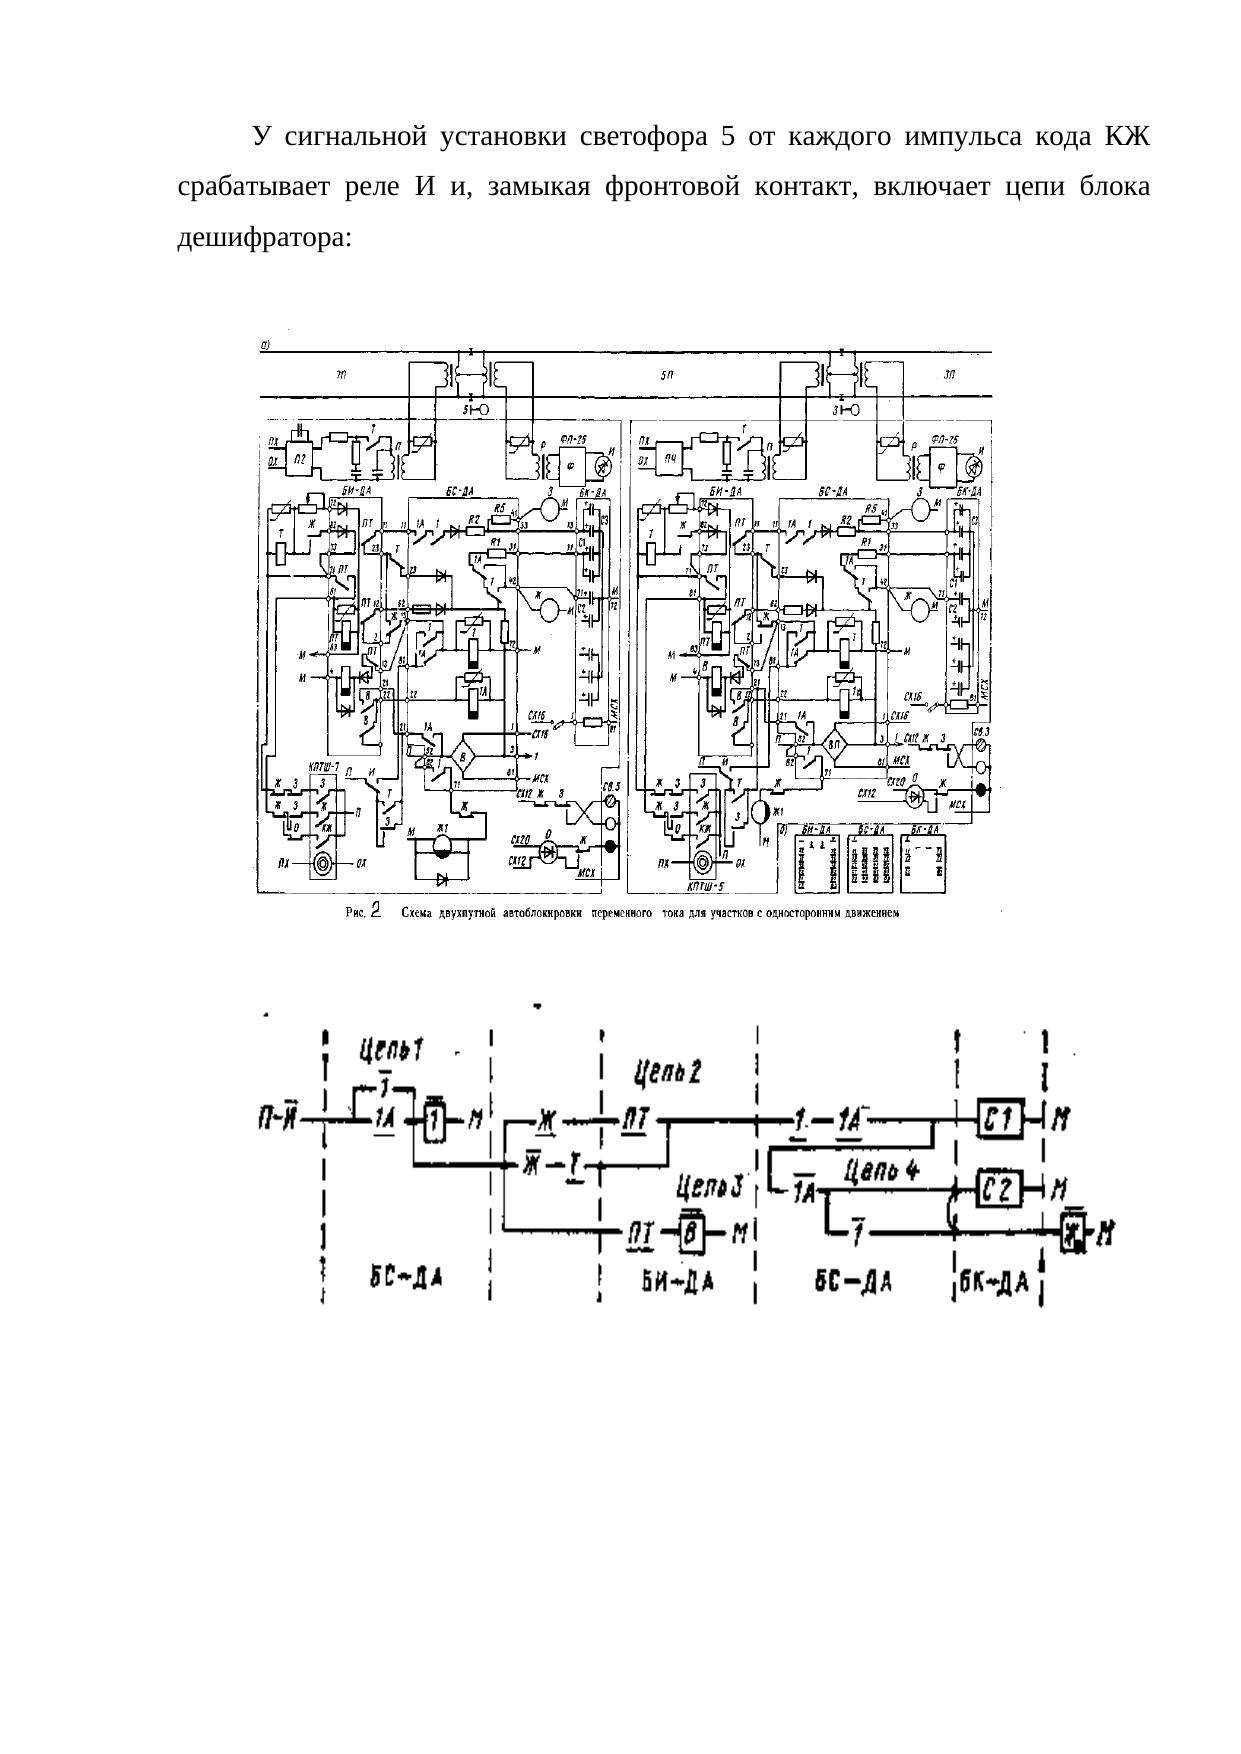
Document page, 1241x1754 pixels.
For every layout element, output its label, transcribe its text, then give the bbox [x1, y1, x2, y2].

picture [251, 319, 1006, 939]
picture [251, 1002, 1130, 1336]
text У сигнальной установки светофора 5 от каждого импульса кода КЖ срабатывает реле И и, замыкая фронтовой контакт, включает цепи блока дешифратора: [177, 118, 1152, 252]
